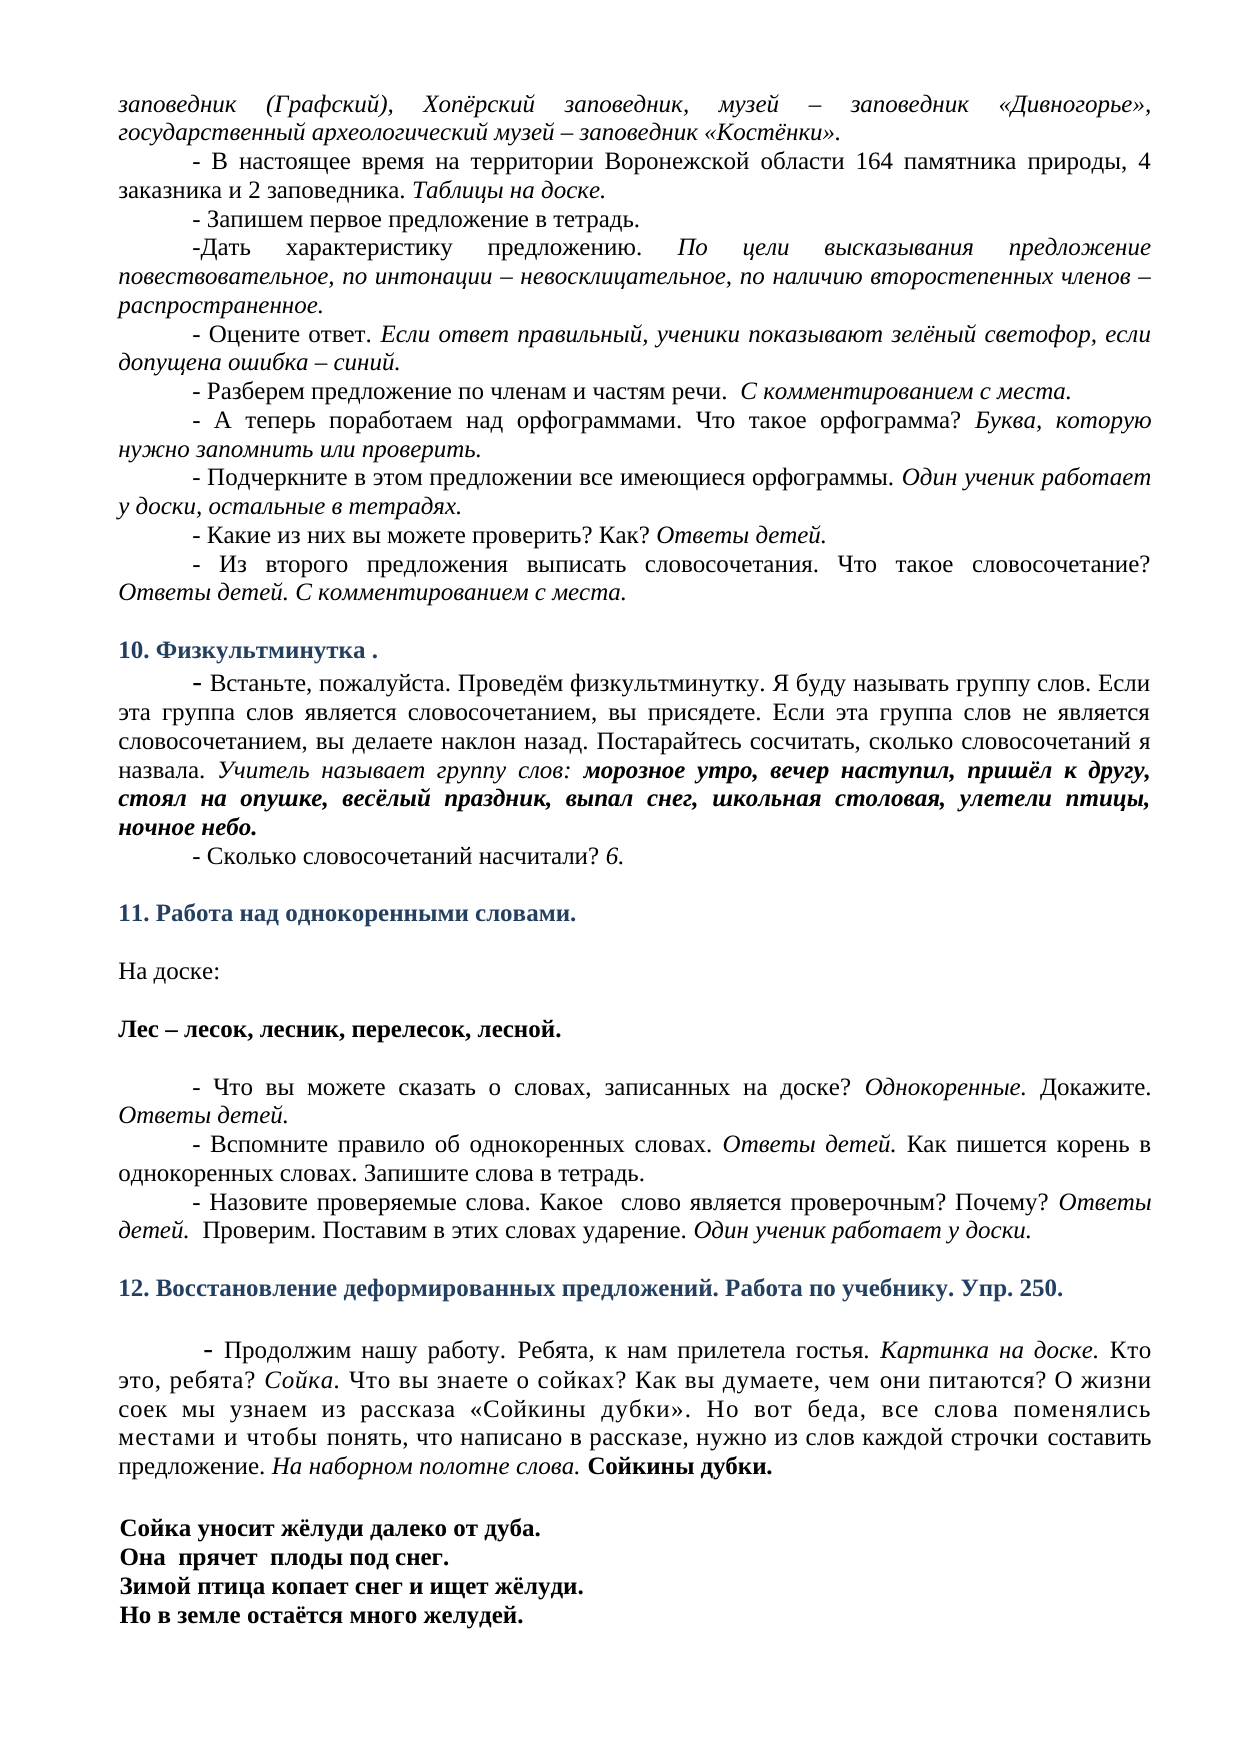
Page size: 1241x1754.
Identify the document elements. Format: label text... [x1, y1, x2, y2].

text - Разберем предложение по членам и частям речи. С комментированием с места. [118, 376, 1152, 405]
text -Дать характеристику предложению. По цели высказывания предложение повествовательное, по интонации – невосклицательное, по наличию второстепенных членов – распространенное. [118, 232, 1152, 319]
text Лес – лесок, лесник, перелесок, лесной. [118, 1014, 1152, 1043]
text Она прячет плоды под снег. [119, 1542, 1098, 1571]
text - В настоящее время на территории Воронежской области 164 памятника природы, 4 заказника и 2 заповедника. Таблицы на доске. [118, 146, 1152, 204]
text Но в земле остаётся много желудей. [119, 1600, 1098, 1628]
text - Подчеркните в этом предложении все имеющиеся орфограммы. Один ученик работает у доски, остальные в тетрадях. [118, 462, 1152, 520]
text - А теперь поработаем над орфограммами. Что такое орфограмма? Буква, которую нужно запомнить или проверить. [118, 405, 1152, 462]
text 10. Физкультминутка . [118, 635, 1152, 664]
text - Встаньте, пожалуйста. Проведём физкультминутку. Я буду называть группу слов. Если эта группа слов является словосочетанием, вы присядете. Если эта группа слов не является словосочетанием, вы делаете наклон назад. Постарайтесь сосчитать, сколько словосочетаний я назвала. Учитель называет группу слов: морозное утро, вечер наступил, пришёл к другу, стоял на опушке, весёлый праздник, выпал снег, школьная столовая, улетели птицы, ночное небо. [118, 664, 1152, 841]
text - Продолжим нашу работу. Ребята, к нам прилетела гостья. Картинка на доске. Кто это, ребята? Сойка. Что вы знаете о сойках? Как вы думаете, чем они питаются? О жизни соек мы узнаем из рассказа «Сойкины дубки». Но вот беда, все слова поменялись местами и чтобы понять, что написано в рассказе, нужно из слов каждой строчки составить предложение. На наборном полотне слова. Сойкины дубки. [118, 1331, 1152, 1480]
text - Запишем первое предложение в тетрадь. [118, 204, 1152, 232]
text - Вспомните правило об однокоренных словах. Ответы детей. Как пишется корень в однокоренных словах. Запишите слова в тетрадь. [118, 1129, 1152, 1187]
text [118, 89, 1152, 146]
text - Какие из них вы можете проверить? Как? Ответы детей. [118, 520, 1152, 549]
text - Назовите проверяемые слова. Какое слово является проверочным? Почему? Ответы детей. Проверим. Поставим в этих словах ударение. Один ученик работает у доски. [118, 1187, 1152, 1244]
text - Из второго предложения выписать словосочетания. Что такое словосочетание? Ответы детей. С комментированием с места. [118, 549, 1152, 606]
text - Оцените ответ. Если ответ правильный, ученики показывают зелёный светофор, если допущена ошибка – синий. [118, 319, 1152, 376]
text На доске: [118, 956, 1152, 985]
text Зимой птица копает снег и ищет жёлуди. [119, 1571, 1098, 1600]
text 11. Работа над однокоренными словами. [118, 898, 1152, 927]
text - Сколько словосочетаний насчитали? 6. [118, 841, 1152, 870]
text 12. Восстановление деформированных предложений. Работа по учебнику. Упр. 250. [118, 1273, 1152, 1302]
text Сойка уносит жёлуди далеко от дуба. [119, 1513, 1098, 1542]
text - Что вы можете сказать о словах, записанных на доске? Однокоренные. Докажите. Ответы детей. [118, 1072, 1152, 1129]
